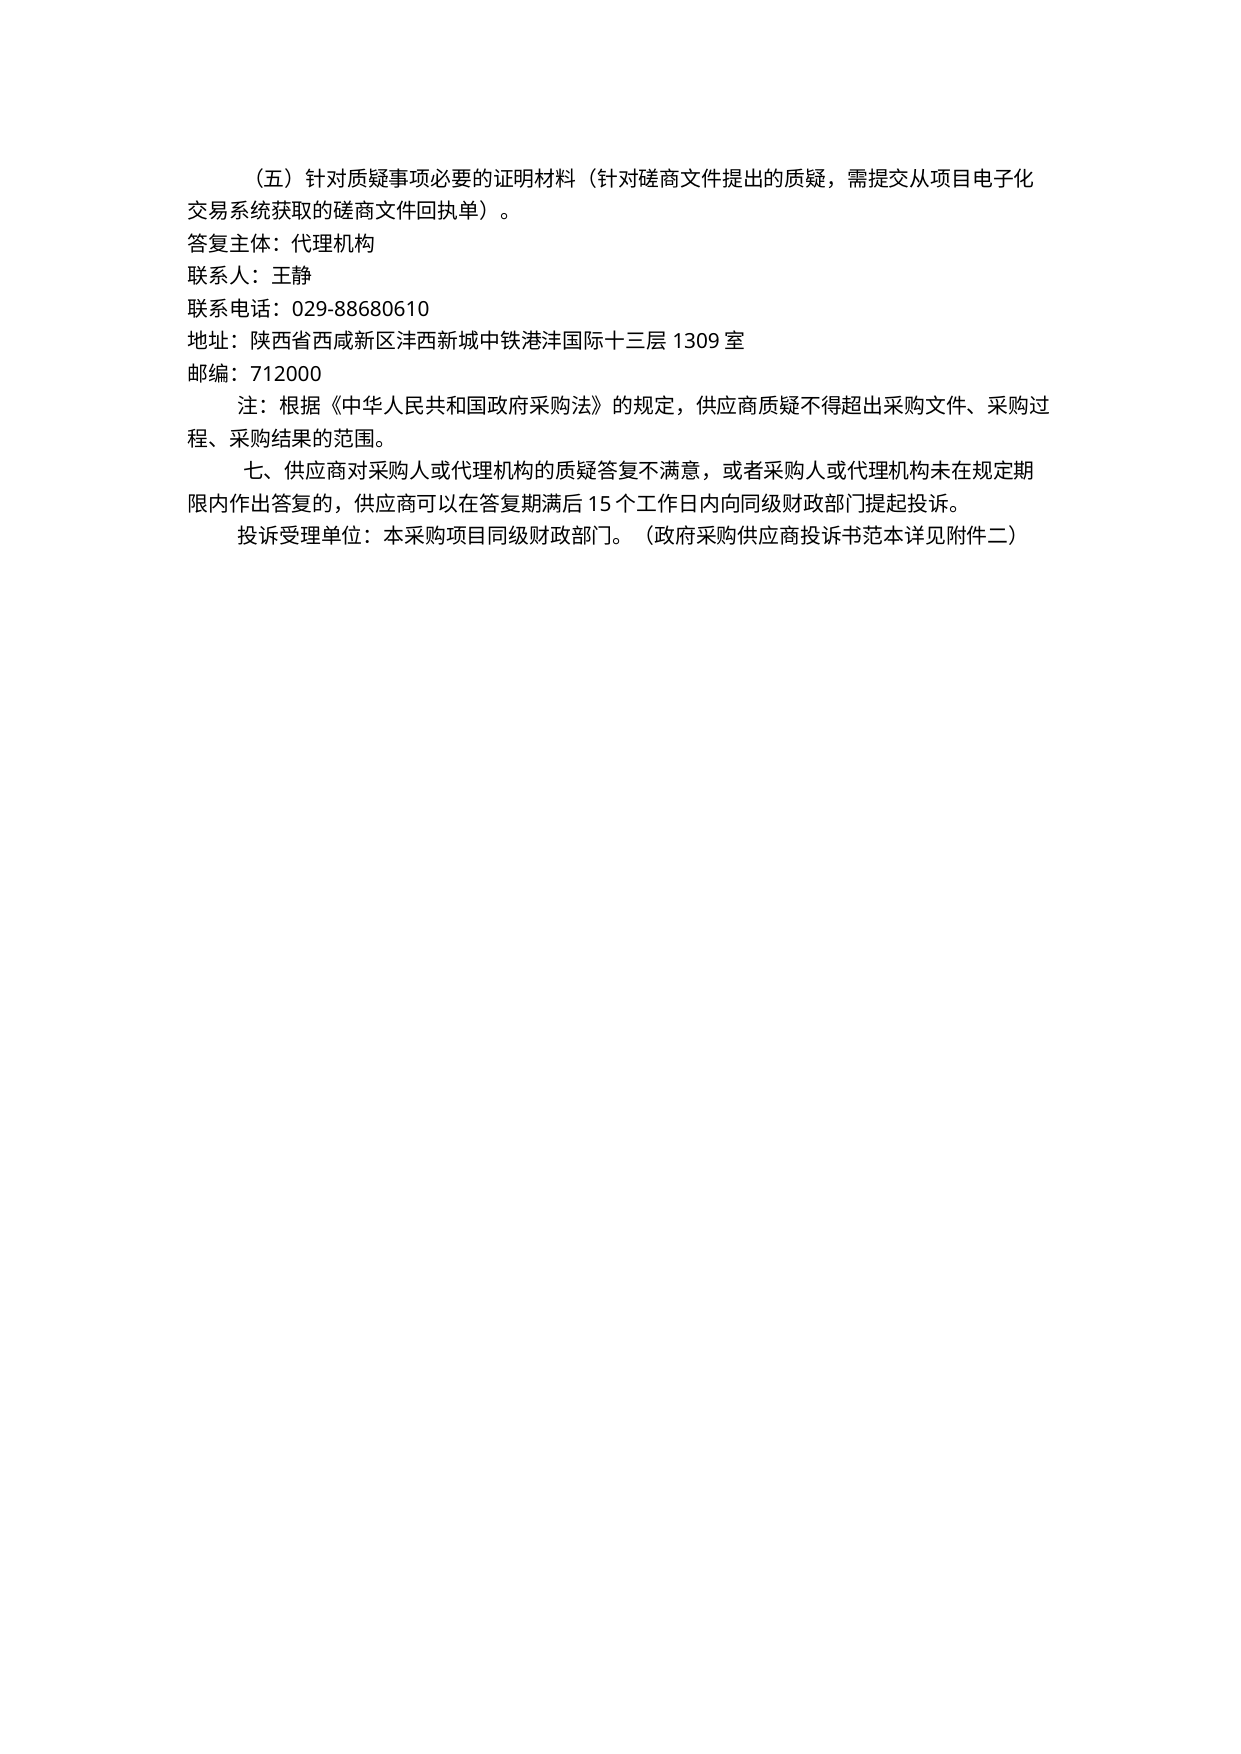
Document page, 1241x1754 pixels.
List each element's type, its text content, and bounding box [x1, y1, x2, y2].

text 联系电话：029-88680610 [187, 292, 1053, 324]
text 联系人：王静 [187, 259, 1053, 292]
text 地址：陕西省西咸新区沣西新城中铁港沣国际十三层 1309室 [187, 324, 1053, 357]
text 注：根据《中华人民共和国政府采购法》的规定，供应商质疑不得超出采购文件、采购过程、采购结果的范围。 [187, 389, 1053, 454]
text 投诉受理单位：本采购项目同级财政部门。（政府采购供应商投诉书范本详见附件二） [187, 519, 1053, 552]
text 邮编：712000 [187, 357, 1053, 389]
text 答复主体：代理机构 [187, 227, 1053, 259]
text （五）针对质疑事项必要的证明材料（针对磋商文件提出的质疑，需提交从项目电子化交易系统获取的磋商文件回执单）。 [187, 162, 1053, 227]
text 七、供应商对采购人或代理机构的质疑答复不满意，或者采购人或代理机构未在规定期限内作出答复的，供应商可以在答复期满后15个工作日内向同级财政部门提起投诉。 [187, 454, 1053, 519]
